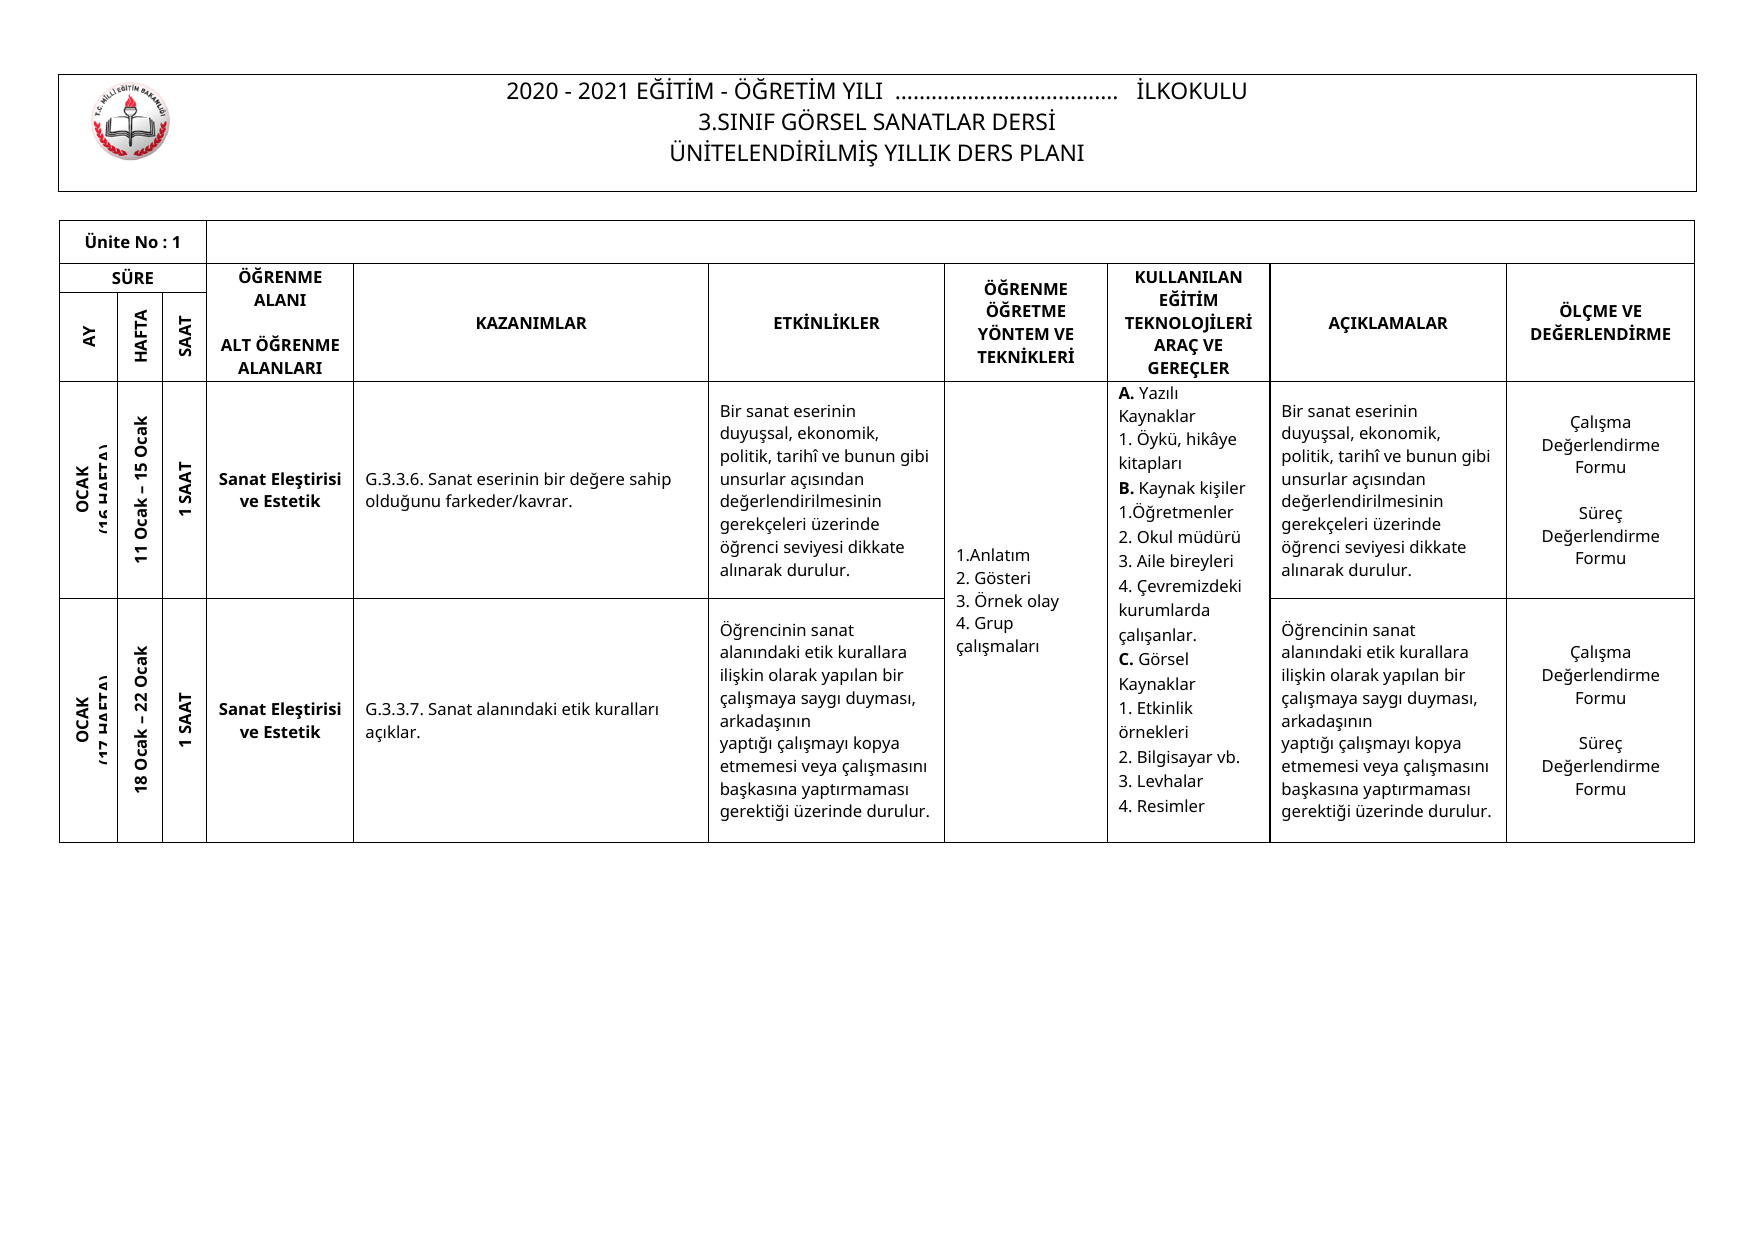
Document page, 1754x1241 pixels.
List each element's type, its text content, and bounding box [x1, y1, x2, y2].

table_cell OCAK (16.HAFTA) [60, 382, 117, 598]
table_header Ünite No : 1 [60, 221, 206, 263]
picture [85, 77, 175, 167]
table_cell AÇIKLAMALAR [1271, 264, 1506, 381]
table_cell KULLANILAN EĞİTİM TEKNOLOJİLERİ ARAÇ VE GEREÇLER [1108, 264, 1269, 381]
table_cell 1 SAAT [163, 599, 206, 842]
table_cell Çalışma Değerlendirme Formu Süreç Değerlendirme Formu [1507, 382, 1694, 598]
table_cell Sanat Eleştirisi ve Estetik [207, 382, 353, 598]
table_cell KAZANIMLAR [354, 264, 708, 381]
table_cell ETKİNLİKLER [709, 264, 944, 381]
table_cell 1 SAAT [163, 382, 206, 598]
table_cell 1.Anlatım 2. Gösteri 3. Örnek olay 4. Grup çalışmaları [945, 382, 1107, 842]
table_cell SÜRE [60, 264, 206, 292]
table_cell 11 Ocak – 15 Ocak [118, 382, 162, 598]
table_cell Sanat Eleştirisi ve Estetik [207, 599, 353, 842]
table_cell Çalışma Değerlendirme Formu Süreç Değerlendirme Formu [1507, 599, 1694, 842]
table_cell Bir sanat eserinin duyuşsal, ekonomik, politik, tarihî ve bunun gibi unsurlar açısından değerlendirilmesinin gerekçeleri üzerinde öğrenci seviyesi dikkate alınarak durulur. [709, 382, 944, 598]
table_cell SAAT [163, 293, 206, 381]
table_cell ÖĞRENME ALANI ALT ÖĞRENME ALANLARI [207, 264, 353, 381]
table_cell AY [60, 293, 117, 381]
table_cell Bir sanat eserinin duyuşsal, ekonomik, politik, tarihî ve bunun gibi unsurlar açısından değerlendirilmesinin gerekçeleri üzerinde öğrenci seviyesi dikkate alınarak durulur. [1271, 382, 1506, 598]
table_header [207, 221, 1694, 263]
table_cell G.3.3.6. Sanat eserinin bir değere sahip olduğunu farkeder/kavrar. [354, 382, 708, 598]
table_cell Öğrencinin sanat alanındaki etik kurallara ilişkin olarak yapılan bir çalışmaya saygı duyması, arkadaşının yaptığı çalışmayı kopya etmemesi veya çalışmasını başkasına yaptırmaması gerektiği üzerinde durulur. [1271, 599, 1506, 842]
table_cell Öğrencinin sanat alanındaki etik kurallara ilişkin olarak yapılan bir çalışmaya saygı duyması, arkadaşının yaptığı çalışmayı kopya etmemesi veya çalışmasını başkasına yaptırmaması gerektiği üzerinde durulur. [709, 599, 944, 842]
table_cell ÖLÇME VE DEĞERLENDİRME [1507, 264, 1694, 381]
table_cell ÖĞRENME ÖĞRETME YÖNTEM VE TEKNİKLERİ [945, 264, 1107, 381]
table_cell A. Yazılı Kaynaklar 1. Öykü, hikâye kitapları B. Kaynak kişiler 1.Öğretmenler 2. Okul müdürü 3. Aile bireyleri 4. Çevremizdeki kurumlarda çalışanlar. C. Görsel Kaynaklar 1. Etkinlik örnekleri 2. Bilgisayar vb. 3. Levhalar 4. Resimler [1108, 382, 1269, 842]
table_cell HAFTA [118, 293, 162, 381]
table_cell 18 Ocak – 22 Ocak [118, 599, 162, 842]
table_cell OCAK (17.HAFTA) [60, 599, 117, 842]
table_cell G.3.3.7. Sanat alanındaki etik kuralları açıklar. [354, 599, 708, 842]
